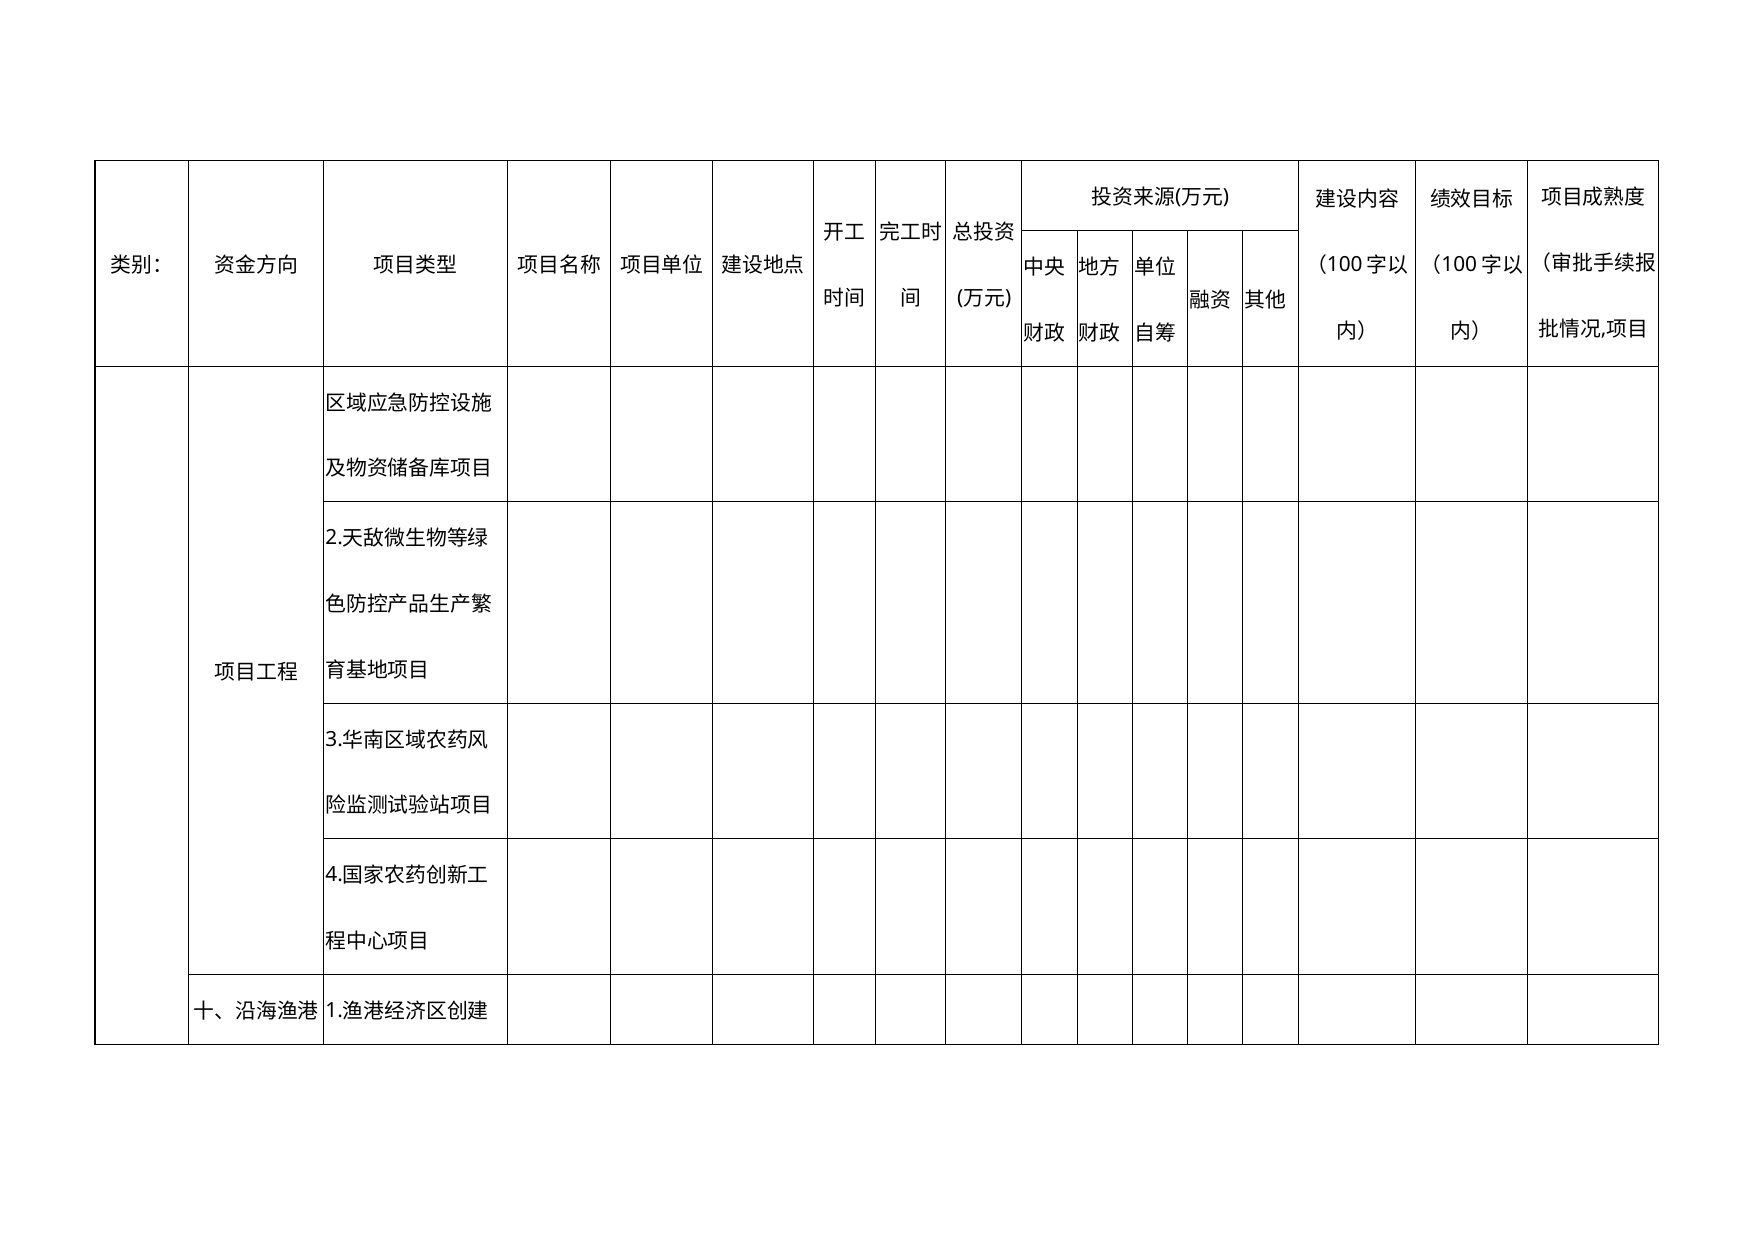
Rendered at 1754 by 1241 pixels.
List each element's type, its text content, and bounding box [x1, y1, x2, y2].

table_cell [1528, 367, 1658, 501]
table_cell [611, 839, 712, 974]
table_cell 单位 自筹 [1133, 231, 1187, 366]
table_cell [1416, 975, 1527, 1044]
table_cell [508, 839, 610, 974]
table_cell [1133, 367, 1187, 501]
table_cell [1528, 975, 1658, 1044]
table_cell 1.渔港经济区创建项目 [324, 975, 507, 1044]
table_cell [1078, 367, 1132, 501]
table_header 项目单位 [611, 161, 712, 366]
table_cell [611, 704, 712, 838]
table_cell [1022, 367, 1077, 501]
table_cell [713, 367, 813, 501]
table_header 建设地点 [713, 161, 813, 366]
table_cell 地方 财政 [1078, 231, 1132, 366]
table_header 项目名称 [508, 161, 610, 366]
table_cell [1243, 502, 1298, 702]
table_cell 中央 财政 [1022, 231, 1077, 366]
table_cell [814, 839, 875, 974]
table_cell [814, 975, 875, 1044]
table_cell [508, 502, 610, 702]
table_cell [876, 975, 945, 1044]
table_cell 3.华南区域农药风险监测试验站项目 [324, 704, 507, 838]
table_cell [876, 367, 945, 501]
table_header 项目成熟度（审批手续报批情况,项目建设情况等） [1528, 161, 1658, 366]
table_cell [1528, 839, 1658, 974]
table_cell [1416, 839, 1527, 974]
table_cell 4.国家农药创新工程中心项目 [324, 839, 507, 974]
table_cell [1243, 367, 1298, 501]
table_cell [946, 502, 1021, 702]
table_header 投资来源(万元) [1022, 161, 1298, 230]
table_cell [1022, 704, 1077, 838]
table_header 类别： [96, 161, 188, 366]
table_cell [1022, 502, 1077, 702]
table_cell [1188, 367, 1242, 501]
table_cell [1528, 704, 1658, 838]
table_header 总投资 (万元) [946, 161, 1021, 366]
table_cell [1243, 975, 1298, 1044]
table_cell 1.重大病虫害疫情区域应急防控设施及物资储备库项目 [324, 367, 507, 501]
table_cell [611, 502, 712, 702]
table_cell [1022, 839, 1077, 974]
table_cell [876, 839, 945, 974]
table_cell [1243, 839, 1298, 974]
table_cell [946, 704, 1021, 838]
table_cell [1243, 704, 1298, 838]
table_cell [1078, 839, 1132, 974]
table_cell 融资 [1188, 231, 1242, 366]
table_cell [611, 975, 712, 1044]
table_header 项目类型 [324, 161, 507, 366]
table_cell 其他 [1243, 231, 1298, 366]
table_cell [508, 367, 610, 501]
table_cell [1299, 839, 1415, 974]
table_cell [1133, 839, 1187, 974]
table_cell [508, 975, 610, 1044]
table_cell [876, 502, 945, 702]
table_cell [1188, 975, 1242, 1044]
table_cell [1188, 502, 1242, 702]
table_cell [1416, 367, 1527, 501]
table_cell [876, 704, 945, 838]
table_cell [713, 704, 813, 838]
table_header 建设内容（100字以内） [1299, 161, 1415, 366]
table_header 绩效目标（100字以内） [1416, 161, 1527, 366]
table_cell [814, 704, 875, 838]
table_cell [508, 704, 610, 838]
table_cell [1299, 975, 1415, 1044]
table_cell [1416, 502, 1527, 702]
table_cell [1022, 975, 1077, 1044]
table_header 资金方向 [189, 161, 323, 366]
table_cell [611, 367, 712, 501]
table_cell [946, 839, 1021, 974]
table_cell [713, 975, 813, 1044]
table_cell 2.天敌微生物等绿色防控产品生产繁育基地项目 [324, 502, 507, 702]
table_header 开工时间 [814, 161, 875, 366]
table_cell 九、植物保护项目工程 [189, 367, 323, 974]
table_cell [1133, 704, 1187, 838]
table_cell [1078, 502, 1132, 702]
table_cell [1416, 704, 1527, 838]
table_cell [946, 975, 1021, 1044]
table_cell [1133, 502, 1187, 702]
table_cell [1188, 704, 1242, 838]
table_cell 十、沿海渔港建设工程 [189, 975, 323, 1044]
table_cell [1299, 367, 1415, 501]
table_cell [1078, 704, 1132, 838]
table_cell [814, 367, 875, 501]
table_cell [1133, 975, 1187, 1044]
table_cell [1188, 839, 1242, 974]
table_cell [1299, 502, 1415, 702]
table_cell [1078, 975, 1132, 1044]
table_cell [713, 502, 813, 702]
table_header 完工时间 [876, 161, 945, 366]
table_cell [713, 839, 813, 974]
table_cell [814, 502, 875, 702]
table_cell [1299, 704, 1415, 838]
table_cell [946, 367, 1021, 501]
table_cell [1528, 502, 1658, 702]
